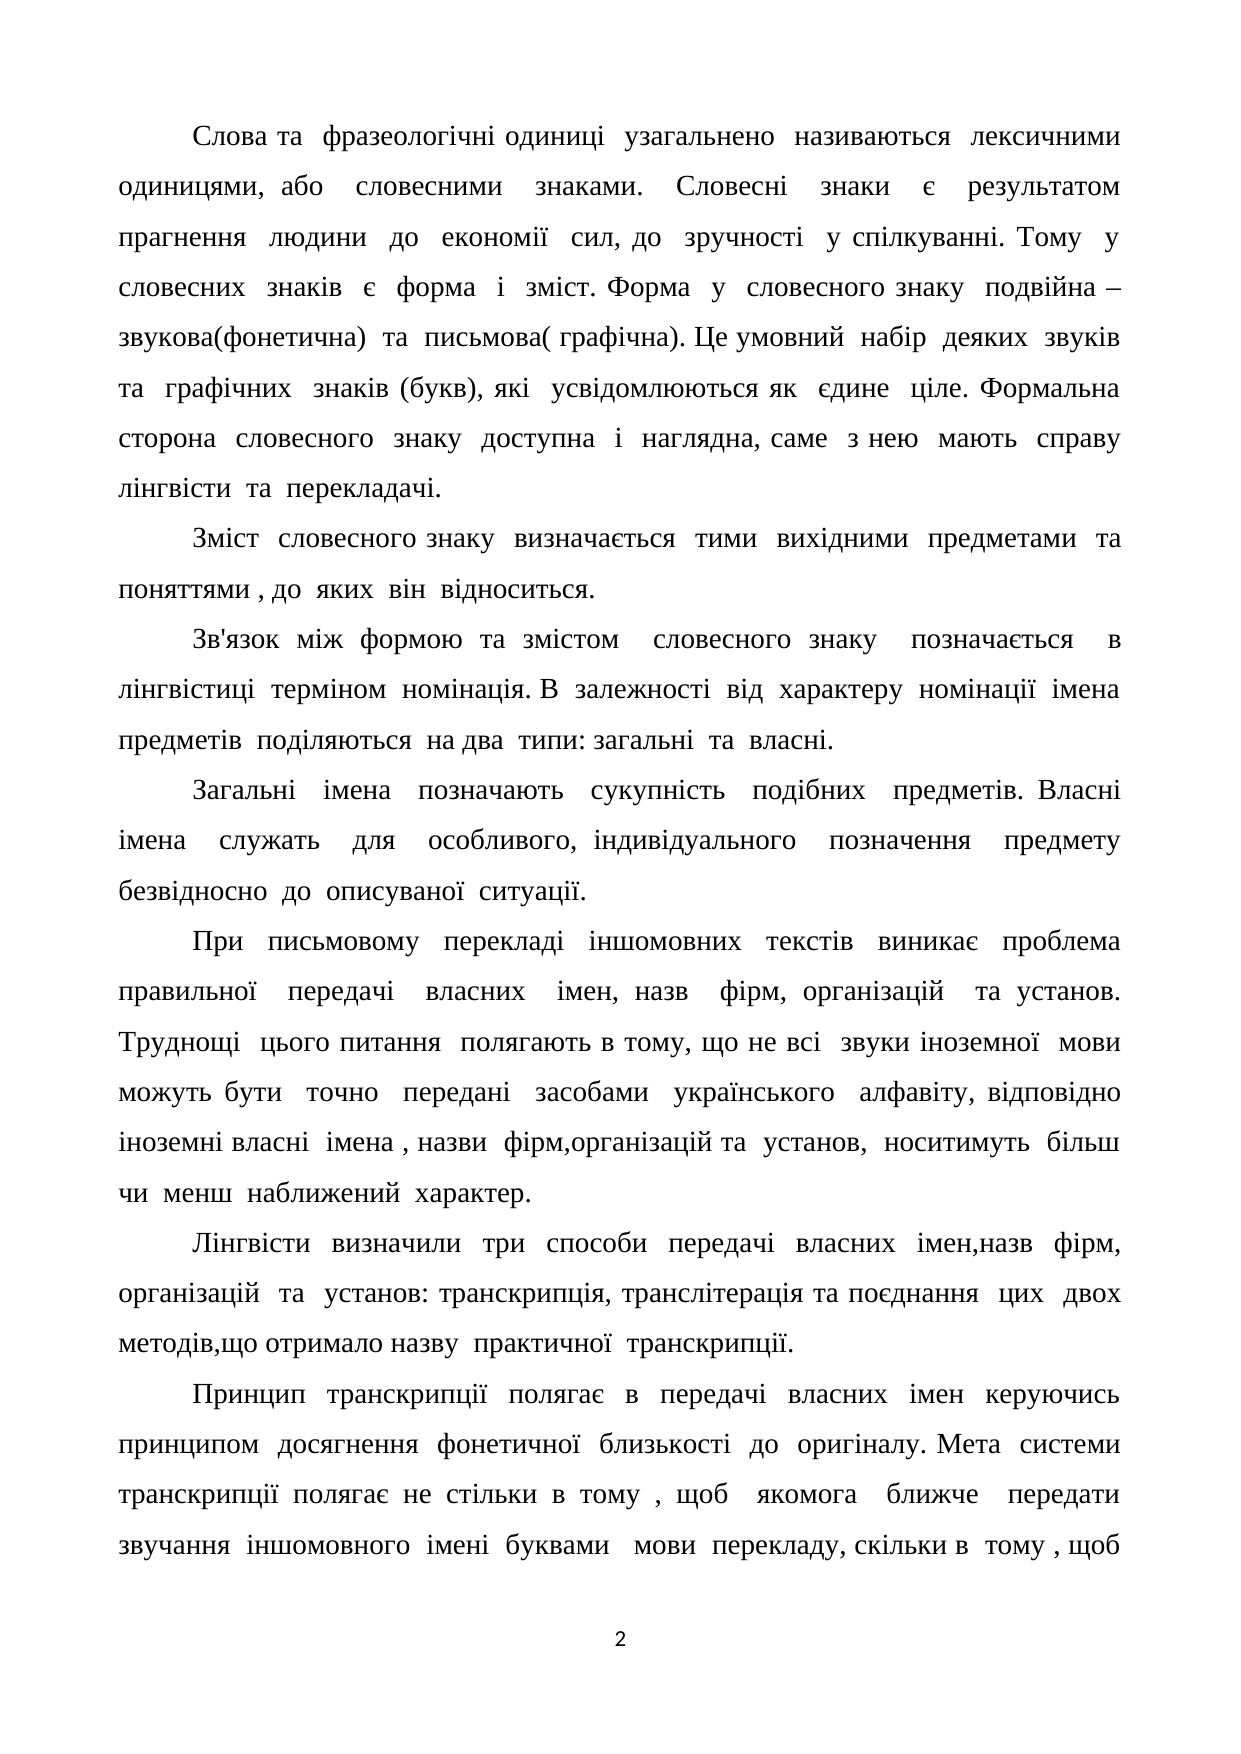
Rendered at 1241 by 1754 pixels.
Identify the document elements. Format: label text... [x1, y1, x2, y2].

text Слова та фразеологічні одиниці узагальнено називаються лексичними одиницями, або словесними знаками. Словесні знаки є результатом прагнення людини до економії сил, до зручності у спілкуванні. Тому у словесних знаків є форма і зміст. Форма у словесного знаку подвійна – звукова(фонетична) та письмова( графічна). Це умовний набір деяких звуків та графічних знаків (букв), які усвідомлюються як єдине ціле. Формальна сторона словесного знаку доступна і наглядна, саме з нею мають справу лінгвісти та перекладачі. [118, 118, 1122, 504]
text Зміст словесного знаку визначається тими вихідними предметами та поняттями , до яких він відноситься. [118, 521, 1122, 604]
text Зв'язок між формою та змістом словесного знаку позначається в лінгвістиці терміном номінація. В залежності від характеру номінації імена предметів поділяються на два типи: загальні та власні. [118, 621, 1122, 755]
text Лінгвісти визначили три способи передачі власних імен,назв фірм, організацій та установ: транскрипція, транслітерація та поєднання цих двох методів,що отримало назву практичної транскрипції. [118, 1225, 1122, 1359]
text Загальні імена позначають сукупність подібних предметів. Власні імена служать для особливого, індивідуального позначення предмету безвідносно до описуваної ситуації. [118, 772, 1122, 906]
text При письмовому перекладі іншомовних текстів виникає проблема правильної передачі власних імен, назв фірм, організацій та установ. Труднощі цього питання полягають в тому, що не всі звуки іноземної мови можуть бути точно передані засобами українського алфавіту, відповідно іноземні власні імена , назви фірм,організацій та установ, носитимуть більш чи менш наближений характер. [118, 923, 1122, 1208]
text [118, 1376, 1122, 1560]
